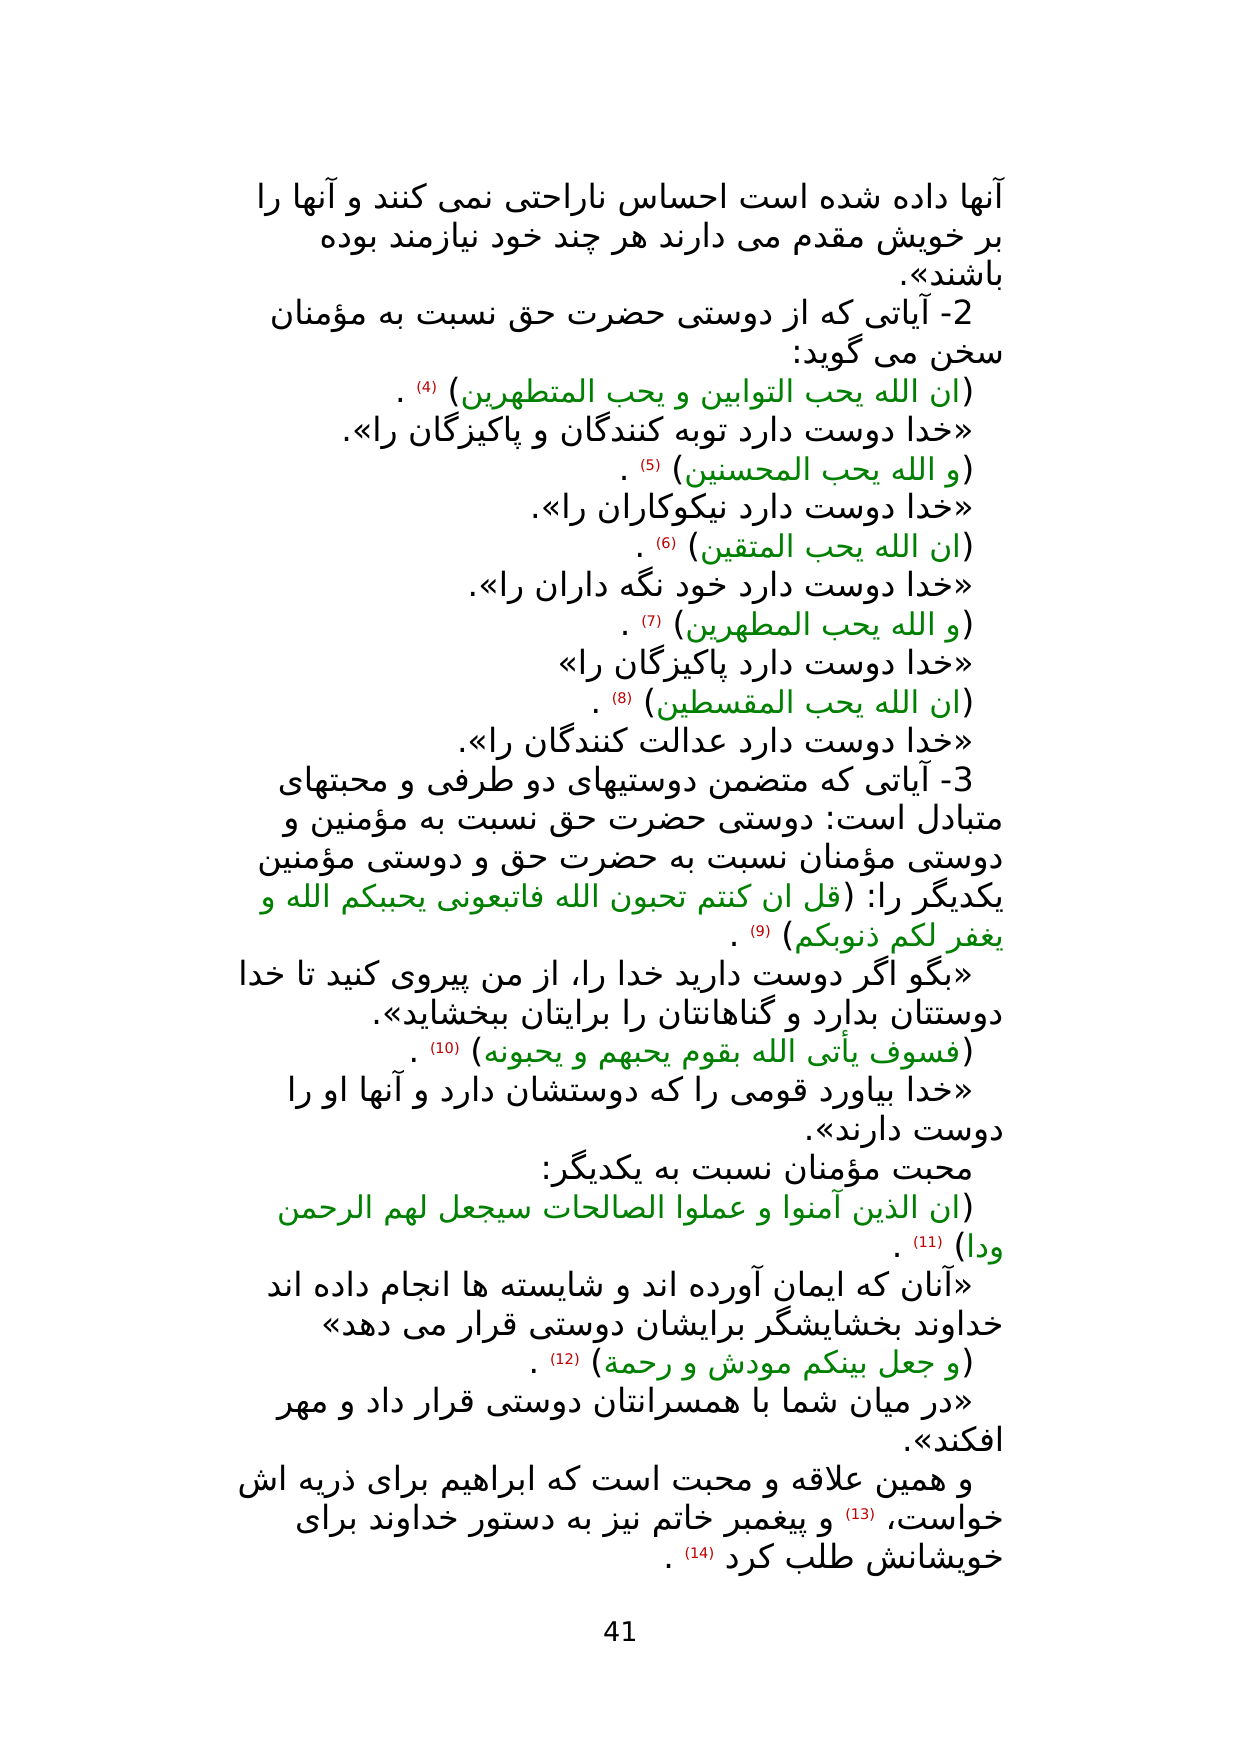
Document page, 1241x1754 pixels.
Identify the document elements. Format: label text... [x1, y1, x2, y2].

text «خدا دوست دارد عدالت کنندگان را». [236, 721, 1004, 760]
text و همین علاقه و محبت است که ابراهیم برای ذریه اش خواست، (13) و پیغمبر خاتم نیز به دستور خداوند برای خویشانش طلب کرد (14) . [236, 1459, 1004, 1576]
text «خدا دوست دارد خود نگه داران را». [236, 566, 1004, 604]
text (ان الله یحب التوابین و یحب المتطهرین) (4) . [236, 371, 1004, 410]
text «در میان شما با همسرانتان دوستی قرار داد و مهر افکند». [236, 1382, 1004, 1459]
text (ان الذین آمنوا و عملوا الصالحات سیجعل لهم الرحمن ودا) (11) . [236, 1187, 1004, 1265]
text «خدا دوست دارد پاکیزگان را» [236, 643, 1004, 682]
text «خدا بیاورد قومی را که دوستشان دارد و آنها او را دوست دارند». [236, 1071, 1004, 1148]
text «بگو اگر دوست دارید خدا را، از من پیروی کنید تا خدا دوستتان بدارد و گناهانتان را برایتان ببخشاید». [236, 954, 1004, 1032]
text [236, 177, 1004, 294]
text (ان الله یحب المتقین) (6) . [236, 527, 1004, 566]
text «خدا دوست دارد نیکوکاران را». [236, 488, 1004, 527]
text 2- آیاتی که از دوستی حضرت حق نسبت به مؤمنان سخن می گوید: [236, 294, 1004, 371]
text (ان الله یحب المقسطین) (8) . [236, 682, 1004, 721]
text (و الله یحب المحسنین) (5) . [236, 449, 1004, 488]
text محبت مؤمنان نسبت به یکدیگر: [236, 1148, 1004, 1187]
text «خدا دوست دارد توبه کنندگان و پاکیزگان را». [236, 410, 1004, 449]
text 3- آیاتی که متضمن دوستیهای دو طرفی و محبتهای متبادل است: دوستی حضرت حق نسبت به مؤمنین و دوستی مؤمنان نسبت به حضرت حق و دوستی مؤمنین یکدیگر را: (قل ان کنتم تحبون الله فاتبعونی یحببکم الله و یغفر لکم ذنوبکم) (9) . [236, 760, 1004, 954]
text (و جعل بینکم مودش و رحمة) (12) . [236, 1343, 1004, 1382]
text (و الله یحب المطهرین) (7) . [236, 604, 1004, 643]
text «آنان که ایمان آورده اند و شایسته ها انجام داده اند خداوند بخشایشگر برایشان دوستی قرار می دهد» [236, 1265, 1004, 1343]
text (فسوف یأتی الله بقوم یحبهم و یحبونه) (10) . [236, 1032, 1004, 1071]
